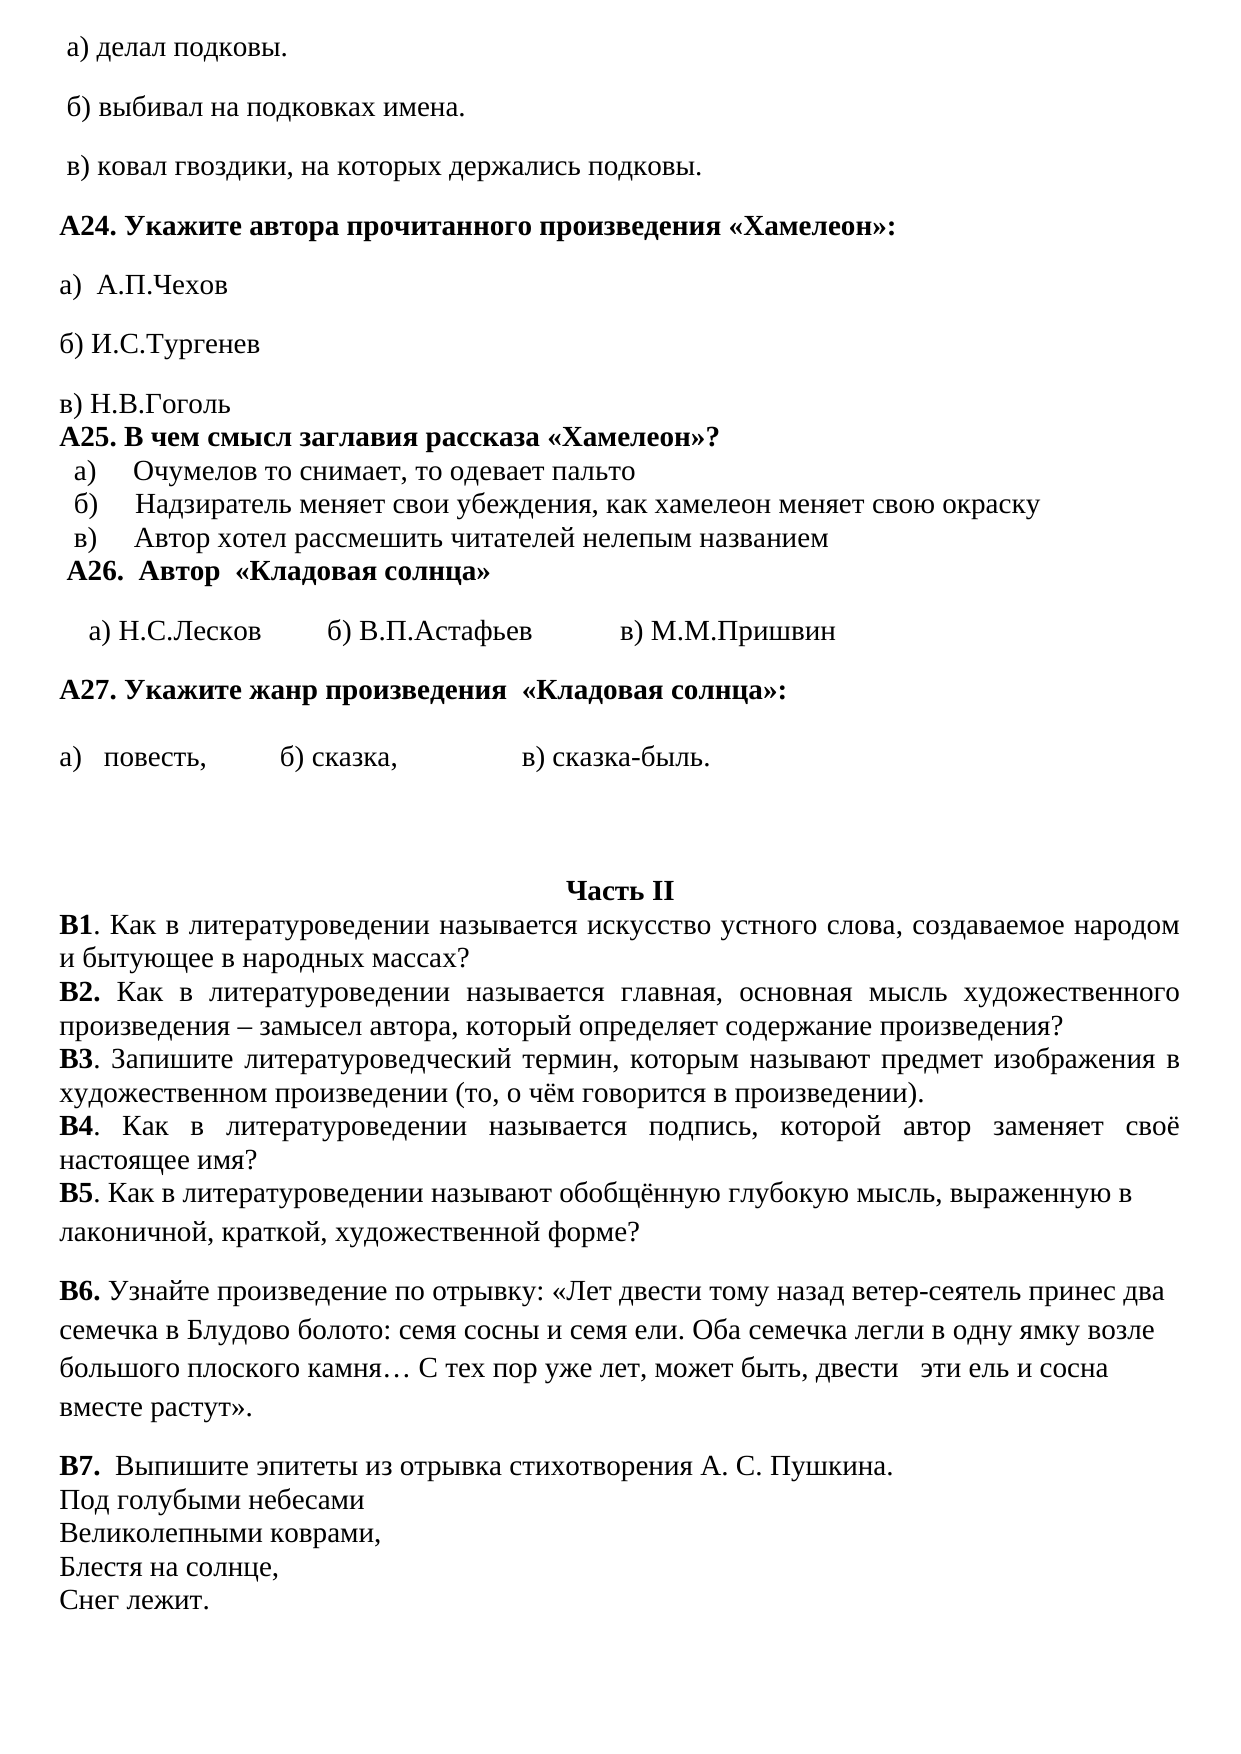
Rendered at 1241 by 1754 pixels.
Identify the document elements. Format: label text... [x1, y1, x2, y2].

text в) Автор хотел рассмешить читателей нелепым названием [59, 520, 1181, 553]
text В6. Узнайте произведение по отрывку: «Лет двести тому назад ветер-сеятель принес два семечка в Блудово болото: семя сосны и семя ели. Оба семечка легли в одну ямку возле большого плоского камня… С тех пор уже лет, может быть, двести эти ель и сосна вместе растут». [59, 1273, 1181, 1422]
text В3. Запишите литературоведческий термин, которым называют предмет изображения в художественном произведении (то, о чём говорится в произведении). [59, 1041, 1181, 1108]
text В7. Выпишите эпитеты из отрывка стихотворения А. С. Пушкина. [59, 1448, 1181, 1482]
text а) Н.С.Лесков б) В.П.Астафьев в) М.М.Пришвин [59, 613, 1181, 646]
text В4. Как в литературоведении называется подпись, которой автор заменяет своё настоящее имя? [59, 1108, 1181, 1175]
text Часть II [59, 873, 1181, 907]
text В2. Как в литературоведении называется главная, основная мысль художественного произведения – замысел автора, который определяет содержание произведения? [59, 974, 1181, 1041]
text а) повесть, б) сказка, в) сказка-быль. [59, 739, 1181, 773]
text б) Надзиратель меняет свои убеждения, как хамелеон меняет свою окраску [59, 486, 1181, 520]
text б) И.С.Тургенев [59, 326, 1181, 360]
text а) А.П.Чехов [59, 267, 1181, 301]
text А25. В чем смысл заглавия рассказа «Хамелеон»? [59, 419, 1181, 453]
text в) ковал гвоздики, на которых держались подковы. [59, 148, 1181, 182]
text В1. Как в литературоведении называется искусство устного слова, создаваемое народом и бытующее в народных массах? [59, 907, 1181, 974]
text А27. Укажите жанр произведения «Кладовая солнца»: [59, 672, 1181, 706]
text в) Н.В.Гоголь [59, 386, 1181, 419]
text а) Очумелов то снимает, то одевает пальто [59, 453, 1181, 486]
text Под голубыми небесами [59, 1482, 1181, 1515]
text А26. Автор «Кладовая солнца» [59, 553, 1181, 587]
text А24. Укажите автора прочитанного произведения «Хамелеон»: [59, 208, 1181, 241]
text Великолепными коврами, [59, 1515, 1181, 1549]
text Снег лежит. [59, 1582, 1181, 1616]
text Блестя на солнце, [59, 1549, 1181, 1582]
text В5. Как в литературоведении называют обобщённую глубокую мысль, выраженную в лаконичной, краткой, художественной форме? [59, 1175, 1181, 1247]
text б) выбивал на подковках имена. [59, 89, 1181, 122]
text а) делал подковы. [59, 29, 1181, 63]
